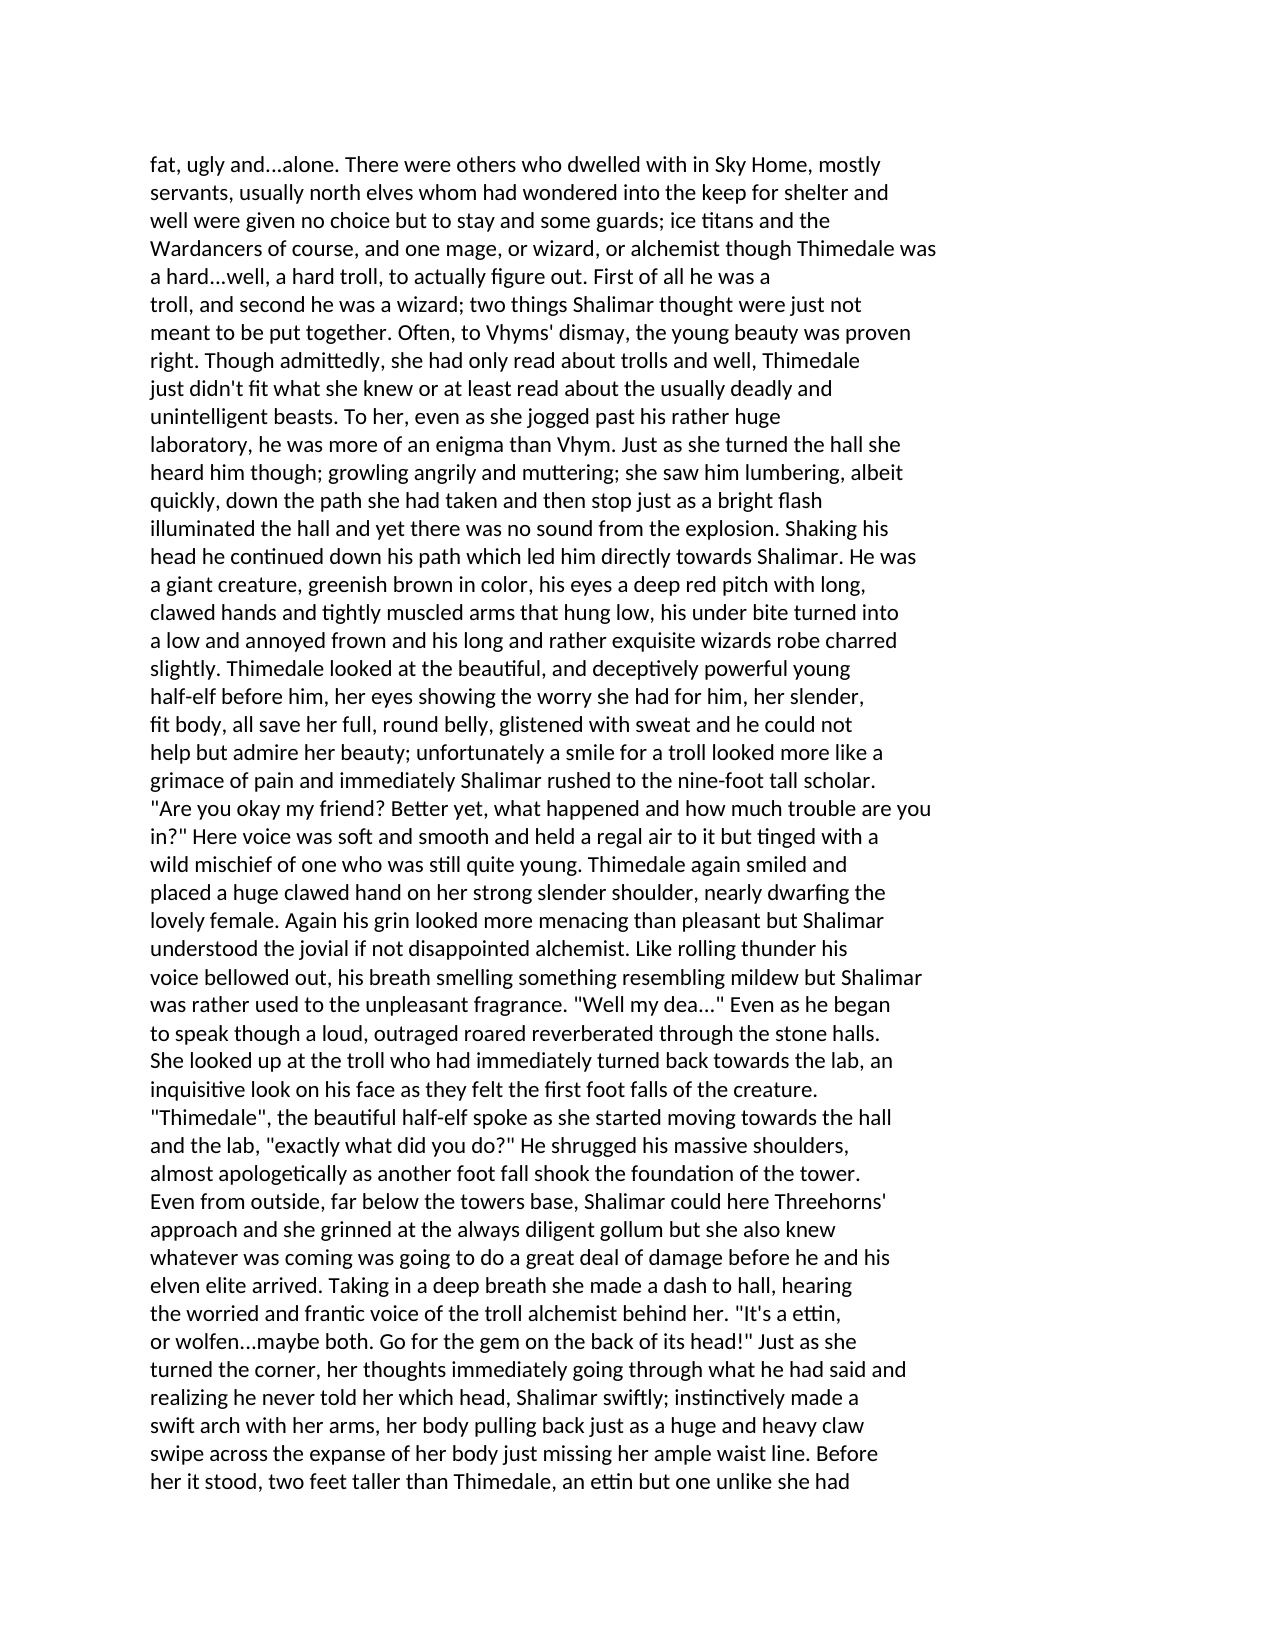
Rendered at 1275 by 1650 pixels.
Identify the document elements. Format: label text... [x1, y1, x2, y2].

text troll, and second he was a wizard; two things Shalimar thought were just not [150, 290, 1125, 318]
text or wolfen...maybe both. Go for the gem on the back of its head!" Just as she [150, 1327, 1125, 1355]
text clawed hands and tightly muscled arms that hung low, his under bite turned into [150, 598, 1125, 626]
text fat, ugly and...alone. There were others who dwelled with in Sky Home, mostly [150, 150, 1125, 178]
text laboratory, he was more of an enigma than Vhym. Just as she turned the hall she [150, 430, 1125, 458]
text servants, usually north elves whom had wondered into the keep for shelter and [150, 178, 1125, 206]
text quickly, down the path she had taken and then stop just as a bright flash [150, 486, 1125, 514]
text just didn't fit what she knew or at least read about the usually deadly and [150, 374, 1125, 402]
text turned the corner, her thoughts immediately going through what he had said and [150, 1355, 1125, 1383]
text almost apologetically as another foot fall shook the foundation of the tower. [150, 1159, 1125, 1187]
text grimace of pain and immediately Shalimar rushed to the nine-foot tall scholar. [150, 766, 1125, 794]
text to speak though a loud, outraged roared reverberated through the stone halls. [150, 1019, 1125, 1047]
text a giant creature, greenish brown in color, his eyes a deep red pitch with long, [150, 570, 1125, 598]
text illuminated the hall and yet there was no sound from the explosion. Shaking his [150, 514, 1125, 542]
text in?" Here voice was soft and smooth and held a regal air to it but tinged with a [150, 822, 1125, 851]
text elven elite arrived. Taking in a deep breath she made a dash to hall, hearing [150, 1271, 1125, 1299]
text half-elf before him, her eyes showing the worry she had for him, her slender, [150, 682, 1125, 710]
text was rather used to the unpleasant fragrance. "Well my dea..." Even as he began [150, 991, 1125, 1019]
text meant to be put together. Often, to Vhyms' dismay, the young beauty was proven [150, 318, 1125, 346]
text right. Though admittedly, she had only read about trolls and well, Thimedale [150, 346, 1125, 374]
text and the lab, "exactly what did you do?" He shrugged his massive shoulders, [150, 1131, 1125, 1159]
text head he continued down his path which led him directly towards Shalimar. He was [150, 542, 1125, 570]
text She looked up at the troll who had immediately turned back towards the lab, an [150, 1047, 1125, 1075]
text slightly. Thimedale looked at the beautiful, and deceptively powerful young [150, 654, 1125, 682]
text wild mischief of one who was still quite young. Thimedale again smiled and [150, 851, 1125, 878]
text a hard...well, a hard troll, to actually figure out. First of all he was a [150, 262, 1125, 290]
text whatever was coming was going to do a great deal of damage before he and his [150, 1243, 1125, 1271]
text well were given no choice but to stay and some guards; ice titans and the [150, 206, 1125, 234]
text her it stood, two feet taller than Thimedale, an ettin but one unlike she had [150, 1467, 1125, 1495]
text Wardancers of course, and one mage, or wizard, or alchemist though Thimedale was [150, 234, 1125, 262]
text swipe across the expanse of her body just missing her ample waist line. Before [150, 1439, 1125, 1467]
text fit body, all save her full, round belly, glistened with sweat and he could not [150, 710, 1125, 738]
text swift arch with her arms, her body pulling back just as a huge and heavy claw [150, 1411, 1125, 1439]
text realizing he never told her which head, Shalimar swiftly; instinctively made a [150, 1383, 1125, 1411]
text the worried and frantic voice of the troll alchemist behind her. "It's a ettin, [150, 1299, 1125, 1327]
text placed a huge clawed hand on her strong slender shoulder, nearly dwarfing the [150, 878, 1125, 907]
text Even from outside, far below the towers base, Shalimar could here Threehorns' [150, 1187, 1125, 1215]
text "Thimedale", the beautiful half-elf spoke as she started moving towards the hall [150, 1103, 1125, 1131]
text unintelligent beasts. To her, even as she jogged past his rather huge [150, 402, 1125, 430]
text a low and annoyed frown and his long and rather exquisite wizards robe charred [150, 626, 1125, 654]
text approach and she grinned at the always diligent gollum but she also knew [150, 1215, 1125, 1243]
text lovely female. Again his grin looked more menacing than pleasant but Shalimar [150, 907, 1125, 934]
text voice bellowed out, his breath smelling something resembling mildew but Shalimar [150, 963, 1125, 991]
text help but admire her beauty; unfortunately a smile for a troll looked more like a [150, 738, 1125, 766]
text inquisitive look on his face as they felt the first foot falls of the creature. [150, 1075, 1125, 1103]
text understood the jovial if not disappointed alchemist. Like rolling thunder his [150, 934, 1125, 963]
text "Are you okay my friend? Better yet, what happened and how much trouble are you [150, 794, 1125, 822]
text heard him though; growling angrily and muttering; she saw him lumbering, albeit [150, 458, 1125, 486]
